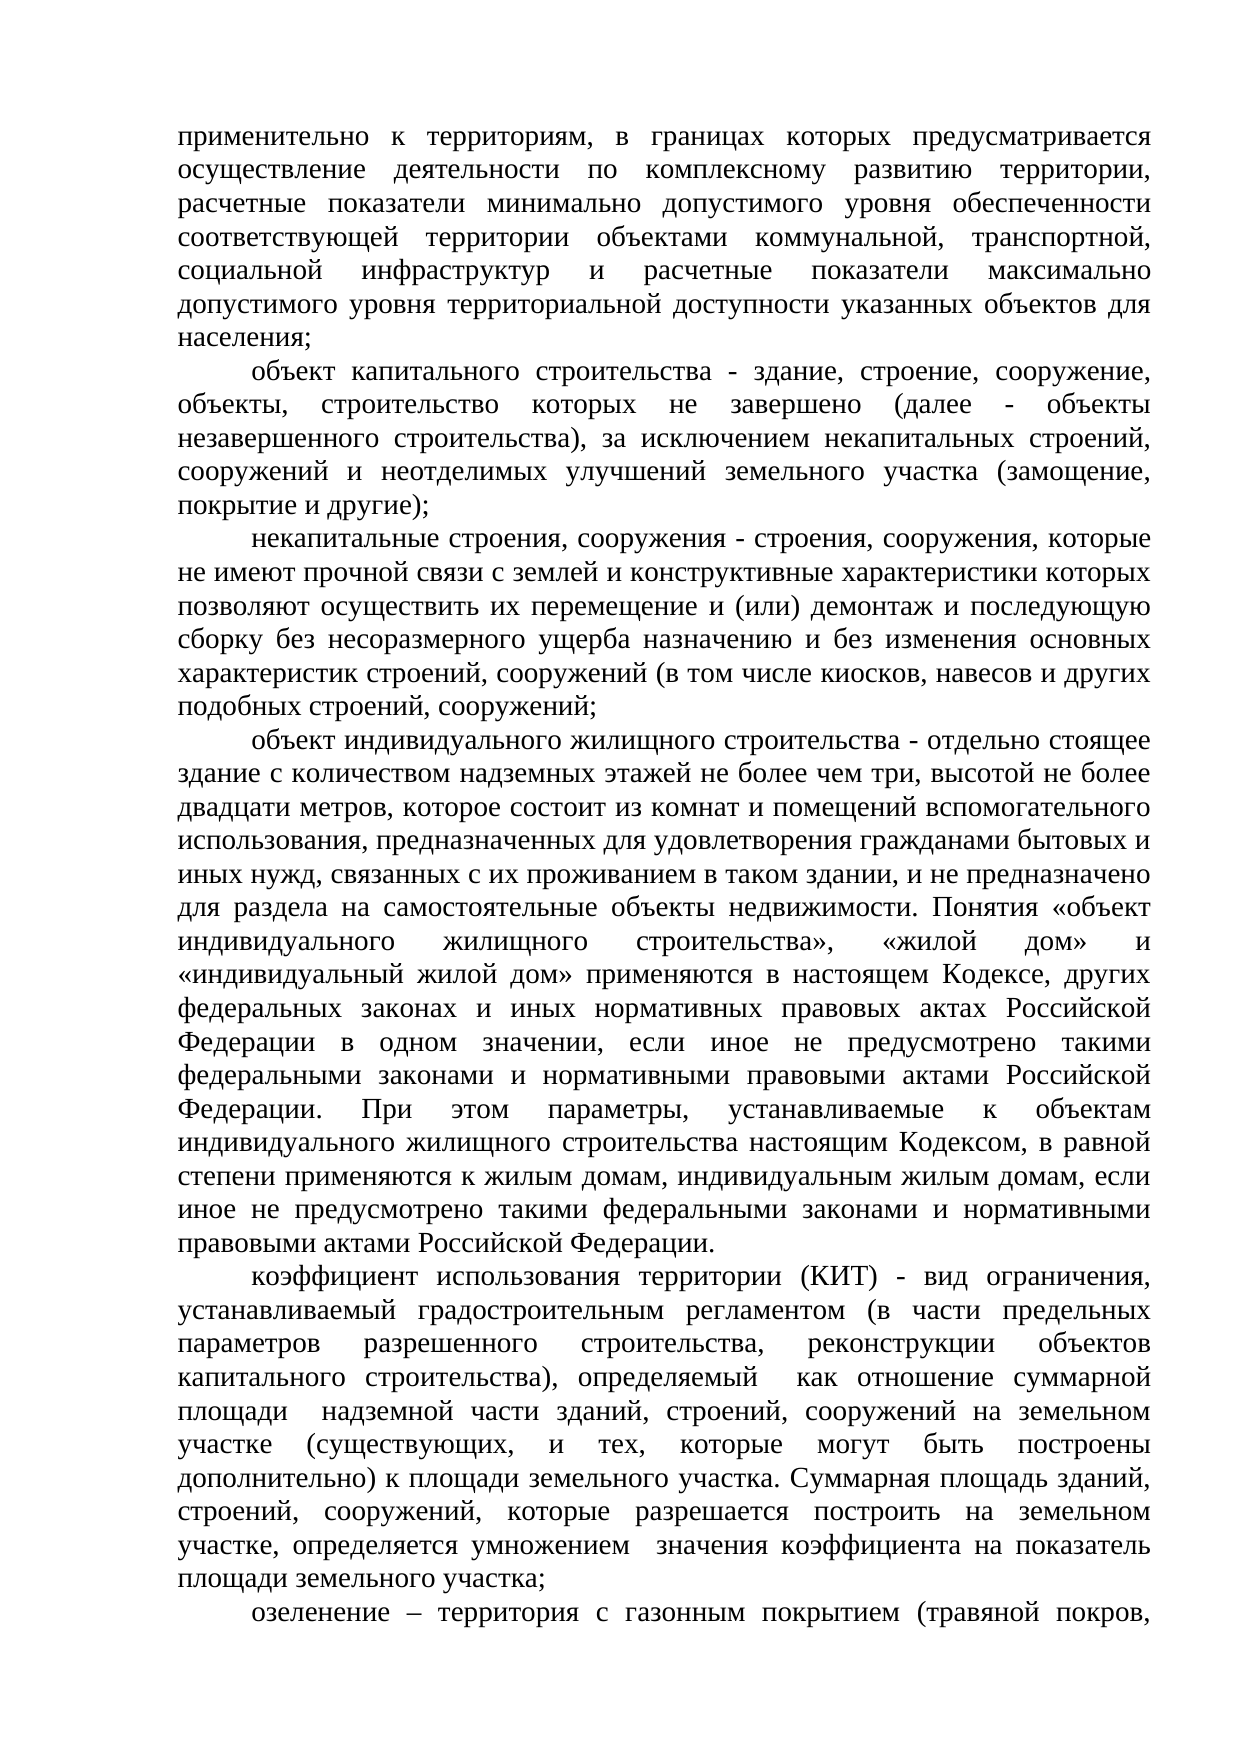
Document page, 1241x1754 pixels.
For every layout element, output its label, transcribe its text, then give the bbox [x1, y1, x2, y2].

text объект капитального строительства - здание, строение, сооружение, объекты, строительство которых не завершено (далее - объекты незавершенного строительства), за исключением некапитальных строений, сооружений и неотделимых улучшений земельного участка (замощение, покрытие и другие); [177, 353, 1152, 521]
text коэффициент использования территории (КИТ) - вид ограничения, устанавливаемый градостроительным регламентом (в части предельных параметров разрешенного строительства, реконструкции объектов капитального строительства), определяемый как отношение суммарной площади надземной части зданий, строений, сооружений на земельном участке (существующих, и тех, которые могут быть построены дополнительно) к площади земельного участка. Суммарная площадь зданий, строений, сооружений, которые разрешается построить на земельном участке, определяется умножением значения коэффициента на показатель площади земельного участка; [177, 1258, 1152, 1594]
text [177, 1594, 1152, 1627]
text некапитальные строения, сооружения - строения, сооружения, которые не имеют прочной связи с землей и конструктивные характеристики которых позволяют осуществить их перемещение и (или) демонтаж и последующую сборку без несоразмерного ущерба назначению и без изменения основных характеристик строений, сооружений (в том числе киосков, навесов и других подобных строений, сооружений; [177, 521, 1152, 722]
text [177, 118, 1152, 353]
text объект индивидуального жилищного строительства - отдельно стоящее здание с количеством надземных этажей не более чем три, высотой не более двадцати метров, которое состоит из комнат и помещений вспомогательного использования, предназначенных для удовлетворения гражданами бытовых и иных нужд, связанных с их проживанием в таком здании, и не предназначено для раздела на самостоятельные объекты недвижимости. Понятия «объект индивидуального жилищного строительства», «жилой дом» и «индивидуальный жилой дом» применяются в настоящем Кодексе, других федеральных законах и иных нормативных правовых актах Российской Федерации в одном значении, если иное не предусмотрено такими федеральными законами и нормативными правовыми актами Российской Федерации. При этом параметры, устанавливаемые к объектам индивидуального жилищного строительства настоящим Кодексом, в равной степени применяются к жилым домам, индивидуальным жилым домам, если иное не предусмотрено такими федеральными законами и нормативными правовыми актами Российской Федерации. [177, 722, 1152, 1258]
